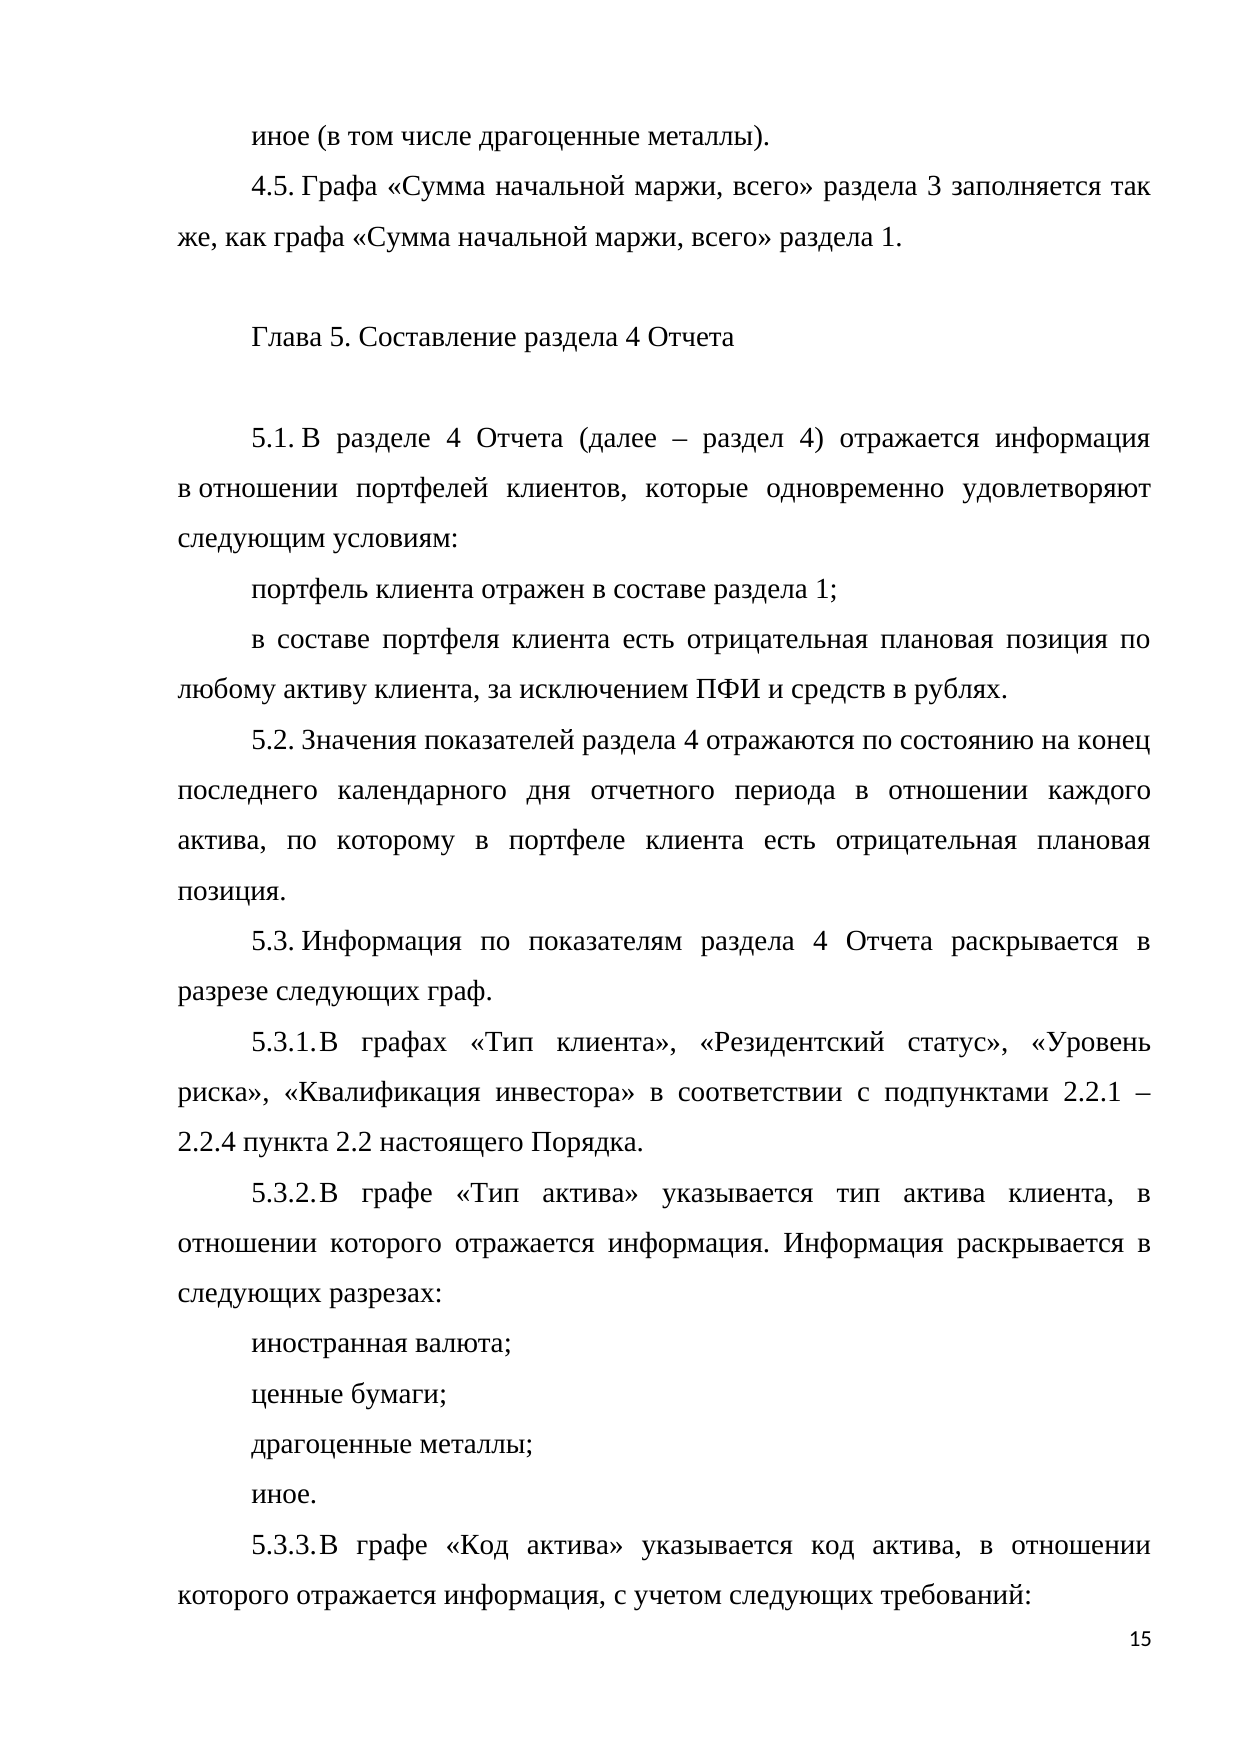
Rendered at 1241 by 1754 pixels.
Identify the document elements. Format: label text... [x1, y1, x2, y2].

list Информация по показателям раздела 4 Отчета раскрывается в разрезе следующих граф. [177, 923, 1152, 1007]
list Значения показателей раздела 4 отражаются по состоянию на конец последнего календарного дня отчетного периода в отношении каждого актива, по которому в портфеле клиента есть отрицательная плановая позиция. [177, 722, 1152, 906]
list В разделе 4 Отчета (далее – раздел 4) отражается информация в отношении портфелей клиентов, которые одновременно удовлетворяют следующим условиям: [177, 420, 1152, 554]
list В графе «Код актива» указывается код актива, в отношении которого отражается информация, с учетом следующих требований: [177, 1527, 1152, 1611]
text драгоценные металлы; [177, 1426, 1152, 1460]
text иное (в том числе драгоценные металлы). [177, 118, 1152, 152]
text иное. [177, 1477, 1152, 1510]
list В графах «Тип клиента», «Резидентский статус», «Уровень риска», «Квалификация инвестора» в соответствии с подпунктами 2.2.1 – 2.2.4 пункта 2.2 настоящего Порядка. [177, 1024, 1152, 1158]
list Графа «Сумма начальной маржи, всего» раздела 3 заполняется так же, как графа «Сумма начальной маржи, всего» раздела 1. [177, 168, 1152, 252]
text Глава 5. Составление раздела 4 Отчета [251, 319, 1152, 353]
list В графе «Тип актива» указывается тип актива клиента, в отношении которого отражается информация. Информация раскрывается в следующих разрезах: [177, 1175, 1152, 1309]
text иностранная валюта; [177, 1326, 1152, 1359]
text в составе портфеля клиента есть отрицательная плановая позиция по любому активу клиента, за исключением ПФИ и средств в рублях. [177, 621, 1152, 705]
text портфель клиента отражен в составе раздела 1; [177, 571, 1152, 604]
text ценные бумаги; [177, 1376, 1152, 1409]
